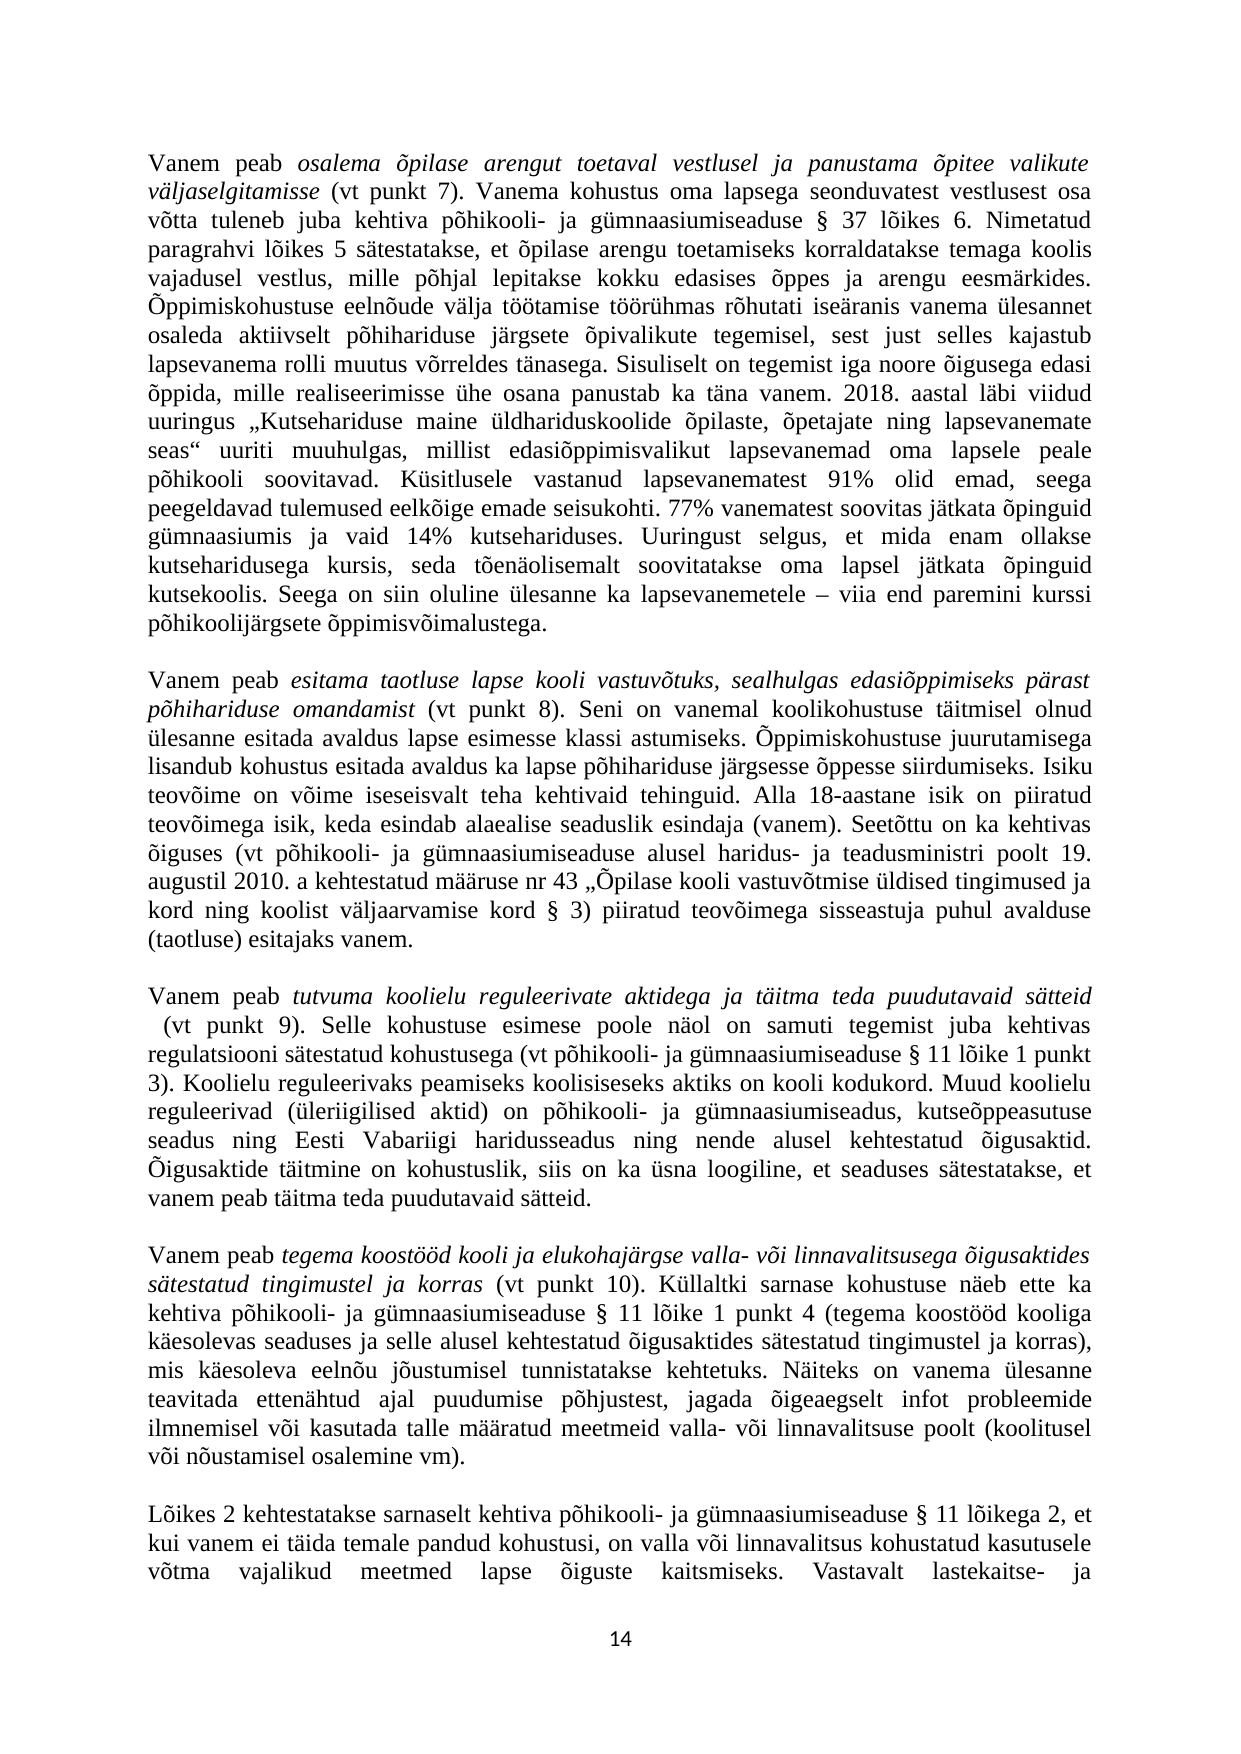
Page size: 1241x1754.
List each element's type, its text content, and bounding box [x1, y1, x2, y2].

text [148, 1499, 1093, 1585]
text Vanem peab tutvuma koolielu reguleerivate aktidega ja täitma teda puudutavaid sätteid (vt punkt 9). Selle kohustuse esimese poole näol on samuti tegemist juba kehtivas regulatsiooni sätestatud kohustusega (vt põhikooli- ja gümnaasiumiseaduse § 11 lõike 1 punkt 3). Koolielu reguleerivaks peamiseks koolisiseseks aktiks on kooli kodukord. Muud koolielu reguleerivad (üleriigilised aktid) on põhikooli- ja gümnaasiumiseadus, kutseõppeasutuse seadus ning Eesti Vabariigi haridusseadus ning nende alusel kehtestatud õigusaktid. Õigusaktide täitmine on kohustuslik, siis on ka üsna loogiline, et seaduses sätestatakse, et vanem peab täitma teda puudutavaid sätteid. [148, 981, 1093, 1211]
text Vanem peab osalema õpilase arengut toetaval vestlusel ja panustama õpitee valikute väljaselgitamisse (vt punkt 7). Vanema kohustus oma lapsega seonduvatest vestlusest osa võtta tuleneb juba kehtiva põhikooli- ja gümnaasiumiseaduse § 37 lõikes 6. Nimetatud paragrahvi lõikes 5 sätestatakse, et õpilase arengu toetamiseks korraldatakse temaga koolis vajadusel vestlus, mille põhjal lepitakse kokku edasises õppes ja arengu eesmärkides. Õppimiskohustuse eelnõude välja töötamise töörühmas rõhutati iseäranis vanema ülesannet osaleda aktiivselt põhihariduse järgsete õpivalikute tegemisel, sest just selles kajastub lapsevanema rolli muutus võrreldes tänasega. Sisuliselt on tegemist iga noore õigusega edasi õppida, mille realiseerimisse ühe osana panustab ka täna vanem. 2018. aastal läbi viidud uuringus „Kutsehariduse maine üldhariduskoolide õpilaste, õpetajate ning lapsevanemate seas“ uuriti muuhulgas, millist edasiõppimisvalikut lapsevanemad oma lapsele peale põhikooli soovitavad. Küsitlusele vastanud lapsevanematest 91% olid emad, seega peegeldavad tulemused eelkõige emade seisukohti. 77% vanematest soovitas jätkata õpinguid gümnaasiumis ja vaid 14% kutsehariduses. Uuringust selgus, et mida enam ollakse kutseharidusega kursis, seda tõenäolisemalt soovitatakse oma lapsel jätkata õpinguid kutsekoolis. Seega on siin oluline ülesanne ka lapsevanemetele – viia end paremini kurssi põhikoolijärgsete õppimisvõimalustega. [148, 148, 1093, 636]
text Vanem peab tegema koostööd kooli ja elukohajärgse valla- või linnavalitsusega õigusaktides sätestatud tingimustel ja korras (vt punkt 10). Küllaltki sarnase kohustuse näeb ette ka kehtiva põhikooli- ja gümnaasiumiseaduse § 11 lõike 1 punkt 4 (tegema koostööd kooliga käesolevas seaduses ja selle alusel kehtestatud õigusaktides sätestatud tingimustel ja korras), mis käesoleva eelnõu jõustumisel tunnistatakse kehtetuks. Näiteks on vanema ülesanne teavitada ettenähtud ajal puudumise põhjustest, jagada õigeaegselt infot probleemide ilmnemisel või kasutada talle määratud meetmeid valla- või linnavalitsuse poolt (koolitusel või nõustamisel osalemine vm). [148, 1240, 1093, 1470]
text Vanem peab esitama taotluse lapse kooli vastuvõtuks, sealhulgas edasiõppimiseks pärast põhihariduse omandamist (vt punkt 8). Seni on vanemal koolikohustuse täitmisel olnud ülesanne esitada avaldus lapse esimesse klassi astumiseks. Õppimiskohustuse juurutamisega lisandub kohustus esitada avaldus ka lapse põhihariduse järgsesse õppesse siirdumiseks. Isiku teovõime on võime iseseisvalt teha kehtivaid tehinguid. Alla 18-aastane isik on piiratud teovõimega isik, keda esindab alaealise seaduslik esindaja (vanem). Seetõttu on ka kehtivas õiguses (vt põhikooli- ja gümnaasiumiseaduse alusel haridus- ja teadusministri poolt 19. augustil 2010. a kehtestatud määruse nr 43 „Õpilase kooli vastuvõtmise üldised tingimused ja kord ning koolist väljaarvamise kord § 3) piiratud teovõimega sisseastuja puhul avalduse (taotluse) esitajaks vanem. [148, 665, 1093, 953]
